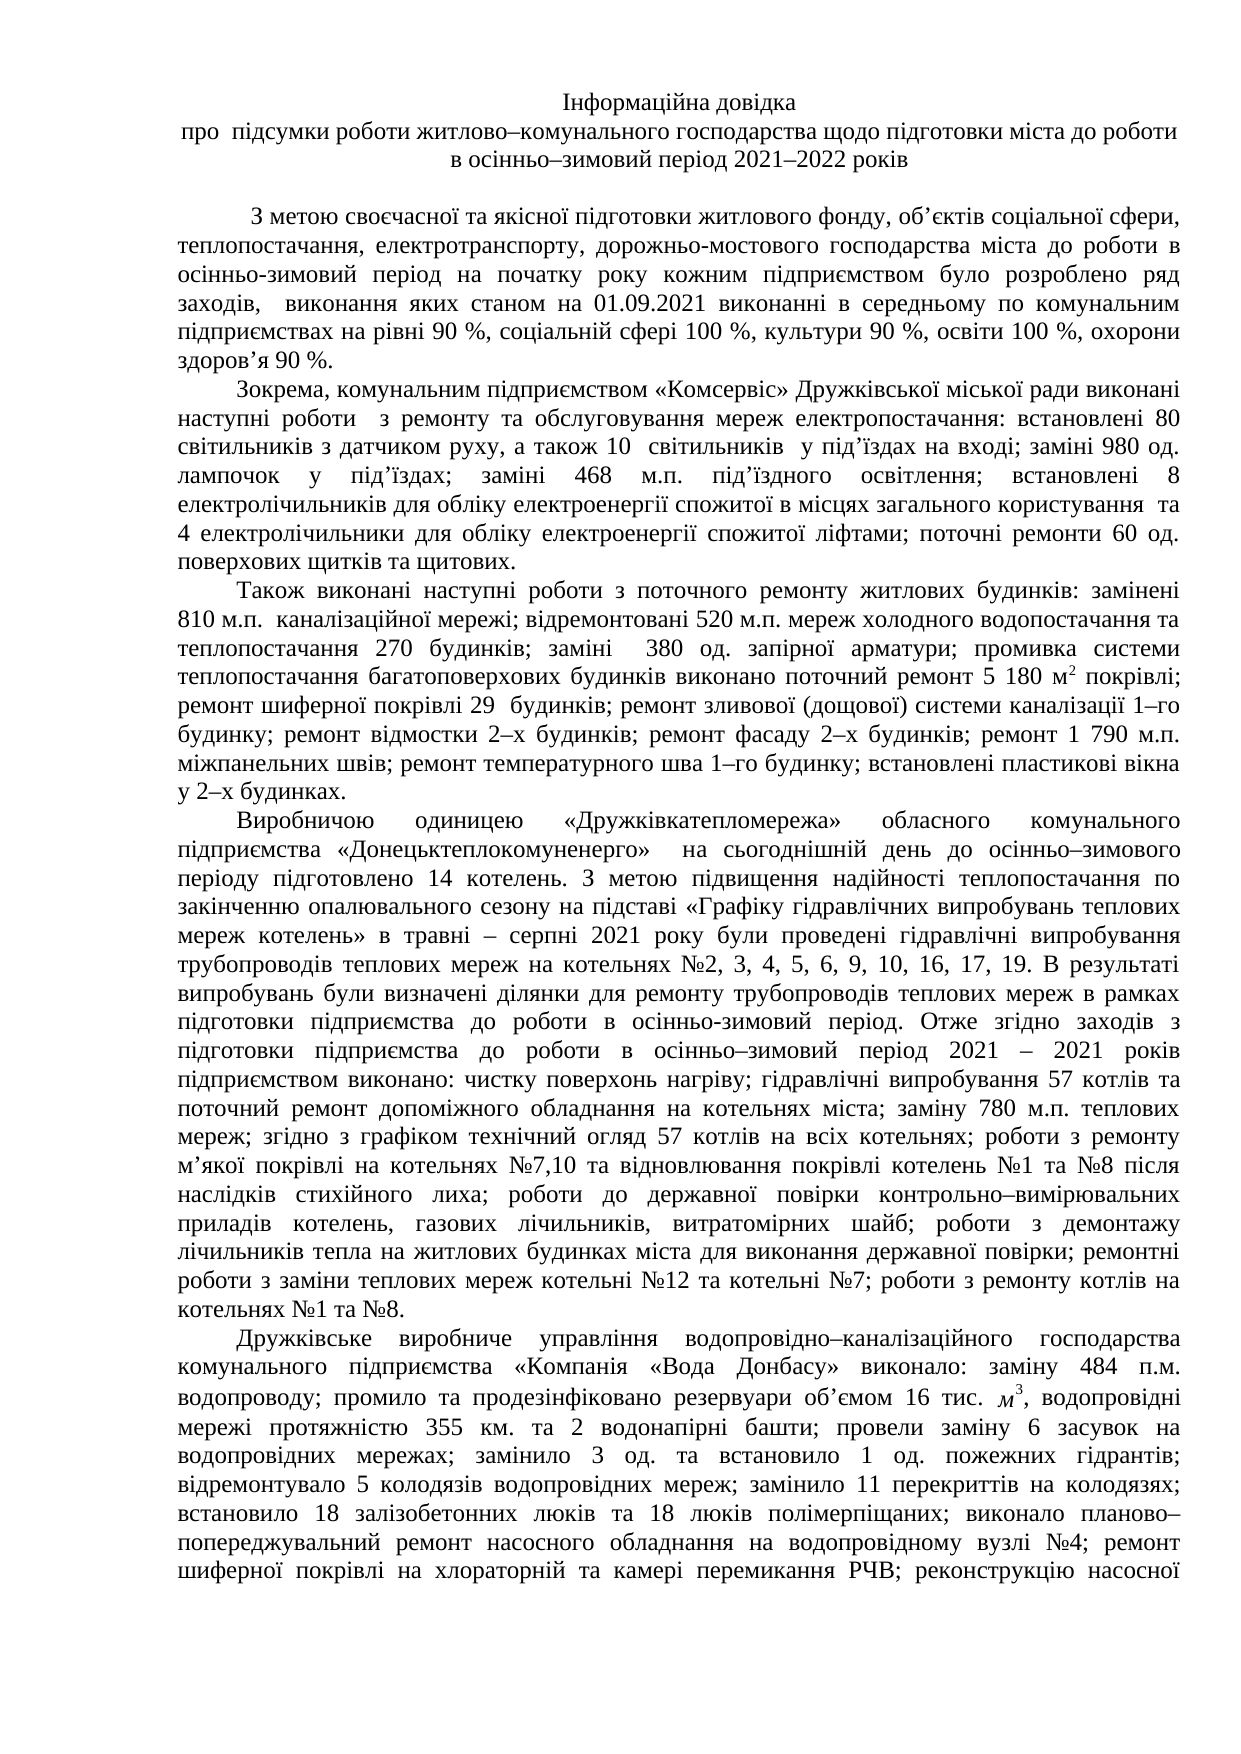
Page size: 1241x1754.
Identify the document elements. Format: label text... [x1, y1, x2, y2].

text Інформаційна довідка [177, 87, 1181, 116]
text Зокрема, комунальним підприємством «Комсервіс» Дружківської міської ради виконані наступні роботи з ремонту та обслуговування мереж електропостачання: встановлені 80 світильників з датчиком руху, а також 10 світильників у під’їздах на вході; заміні 980 од. лампочок у під’їздах; заміні 468 м.п. під’їздного освітлення; встановлені 8 електролічильників для обліку електроенергії спожитої в місцях загального користування та 4 електролічильники для обліку електроенергії спожитої ліфтами; поточні ремонти 60 од. поверхових щитків та щитових. [177, 374, 1181, 575]
text про підсумки роботи житлово–комунального господарства щодо підготовки міста до роботи в осінньо–зимовий період 2021–2022 років [177, 116, 1181, 173]
text Також виконані наступні роботи з поточного ремонту житлових будинків: замінені 810 м.п. каналізаційної мережі; відремонтовані 520 м.п. мереж холодного водопостачання та теплопостачання 270 будинків; заміні 380 од. запірної арматури; промивка системи теплопостачання багатоповерхових будинків виконано поточний ремонт 5 180 м2 покрівлі; ремонт шиферної покрівлі 29 будинків; ремонт зливової (дощової) системи каналізації 1–го будинку; ремонт відмостки 2–х будинків; ремонт фасаду 2–х будинків; ремонт 1 790 м.п. міжпанельних швів; ремонт температурного шва 1–го будинку; встановлені пластикові вікна у 2–х будинках. [177, 575, 1181, 805]
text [177, 1323, 1181, 1584]
text Виробничою одиницею «Дружківкатепломережа» обласного комунального підприємства «Донецьктеплокомуненерго» на сьогоднішній день до осінньо–зимового періоду підготовлено 14 котелень. З метою підвищення надійності теплопостачання по закінченню опалювального сезону на підставі «Графіку гідравлічних випробувань теплових мереж котелень» в травні – серпні 2021 року були проведені гідравлічні випробування трубопроводів теплових мереж на котельнях №2, 3, 4, 5, 6, 9, 10, 16, 17, 19. В результаті випробувань були визначені ділянки для ремонту трубопроводів теплових мереж в рамках підготовки підприємства до роботи в осінньо-зимовий період. Отже згідно заходів з підготовки підприємства до роботи в осінньо–зимовий період 2021 – 2021 років підприємством виконано: чистку поверхонь нагріву; гідравлічні випробування 57 котлів та поточний ремонт допоміжного обладнання на котельнях міста; заміну 780 м.п. теплових мереж; згідно з графіком технічний огляд 57 котлів на всіх котельнях; роботи з ремонту м’якої покрівлі на котельнях №7,10 та відновлювання покрівлі котелень №1 та №8 після наслідків стихійного лиха; роботи до державної повірки контрольно–вимірювальних приладів котелень, газових лічильників, витратомірних шайб; роботи з демонтажу лічильників тепла на житлових будинках міста для виконання державної повірки; ремонтні роботи з заміни теплових мереж котельні №12 та котельні №7; роботи з ремонту котлів на котельнях №1 та №8. [177, 805, 1181, 1323]
text З метою своєчасної та якісної підготовки житлового фонду, об’єктів соціальної сфери, теплопостачання, електротранспорту, дорожньо-мостового господарства міста до роботи в осiнньо-зимовий перiод на початку року кожним підприємством було розроблено ряд заходів, виконання яких станом на 01.09.2021 виконанні в середньому по комунальним підприємствах на рівні 90 %, соціальній сфері 100 %, культури 90 %, освіти 100 %, охорони здоров’я 90 %. [177, 201, 1181, 374]
